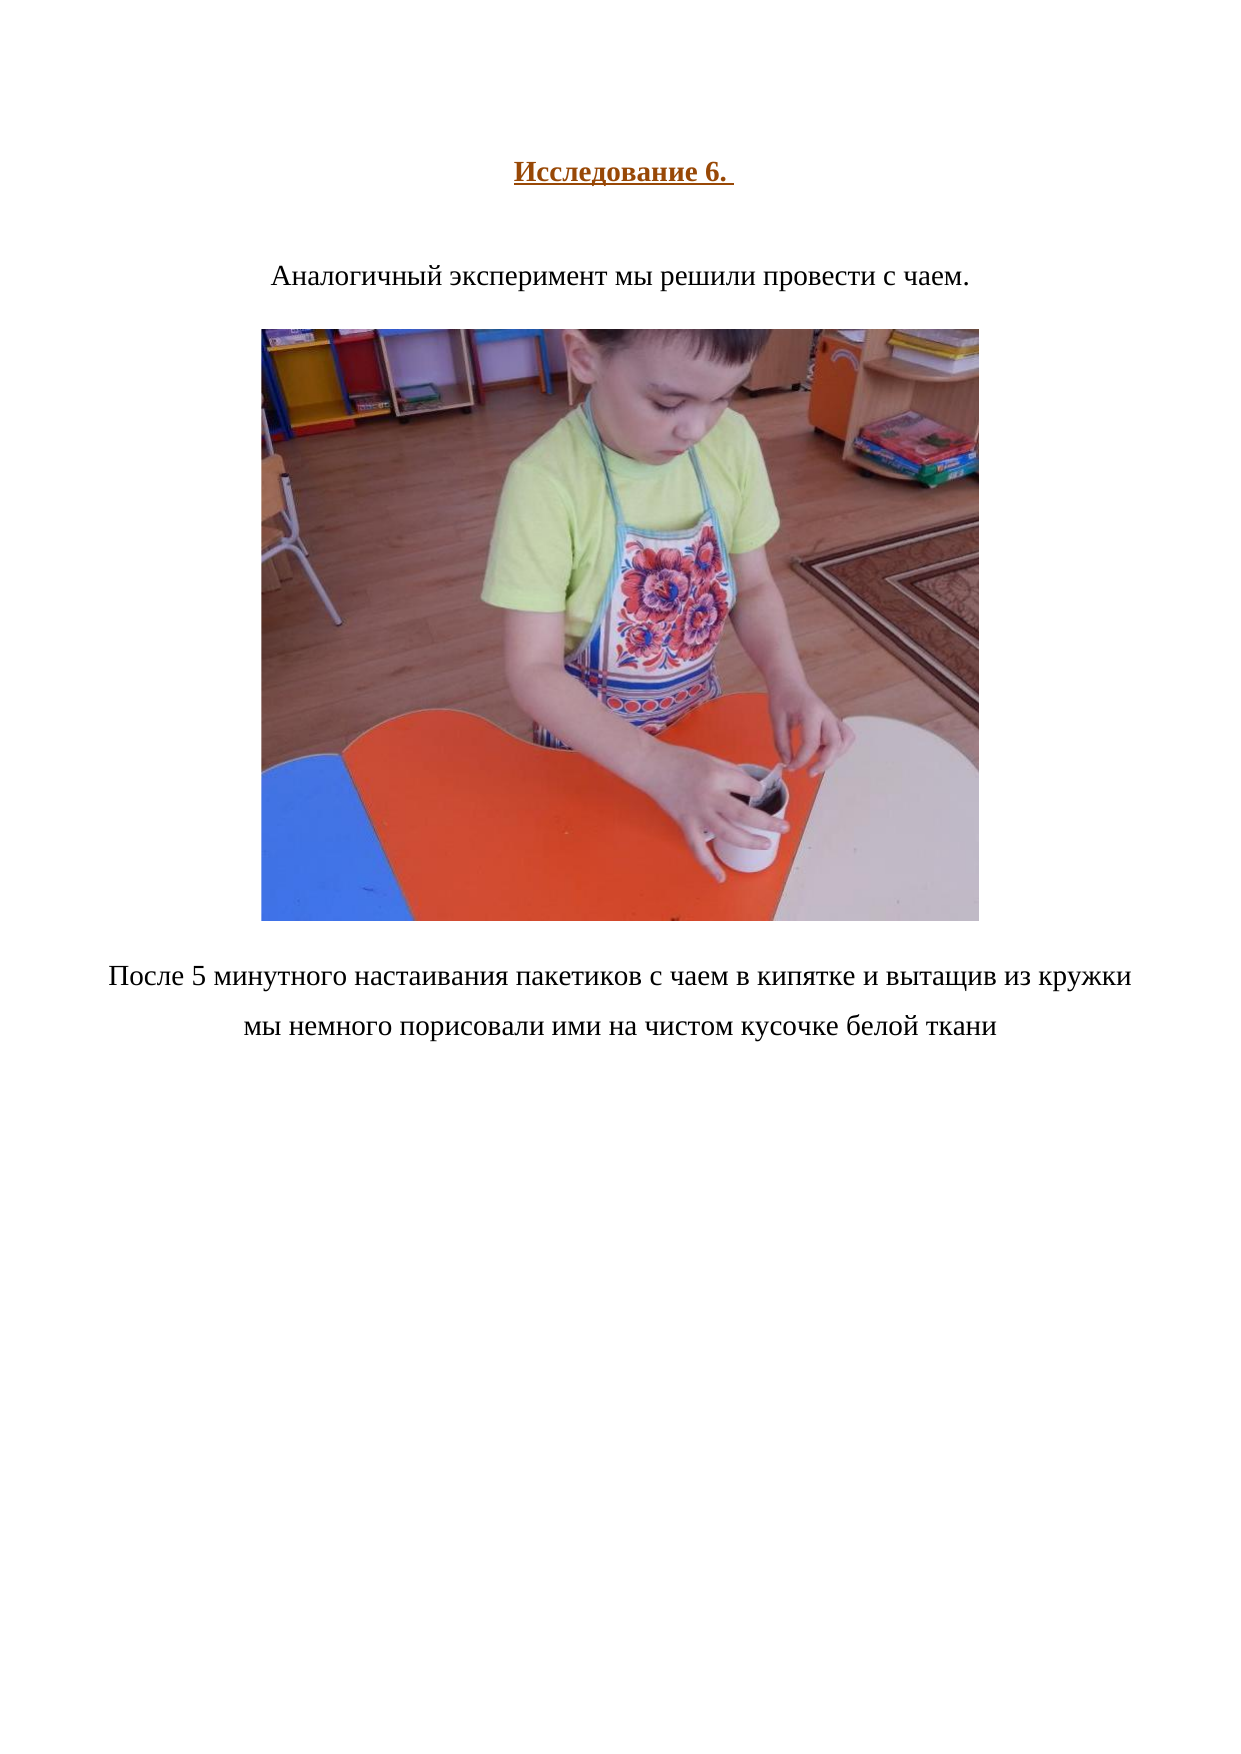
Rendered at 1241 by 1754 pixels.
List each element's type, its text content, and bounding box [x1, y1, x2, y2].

text После 5 минутного настаивания пакетиков с чаем в кипятке и вытащив из кружки мы немного порисовали ими на чистом кусочке белой ткани [94, 958, 1146, 1042]
text Аналогичный эксперимент мы решили провести с чаем. [94, 258, 1146, 292]
text Исследование 6. [94, 154, 1146, 187]
picture [261, 329, 979, 921]
